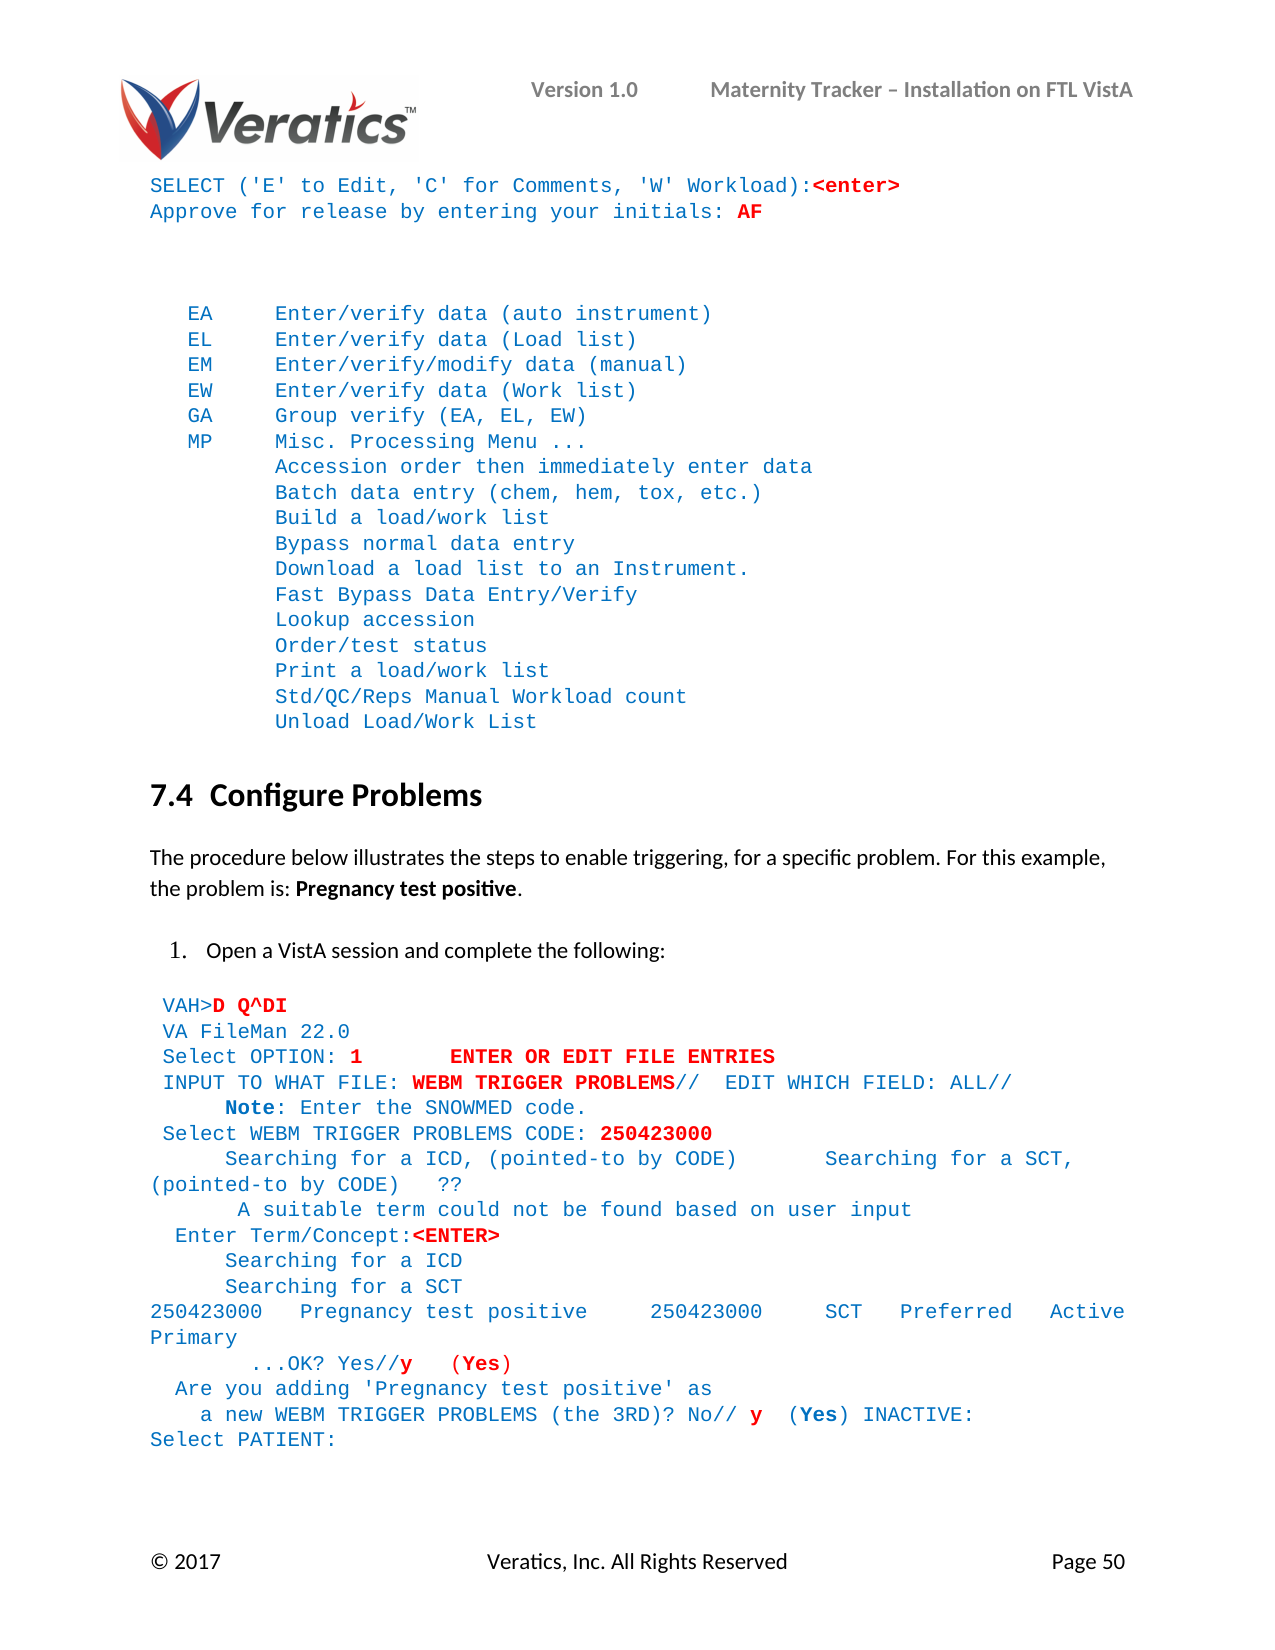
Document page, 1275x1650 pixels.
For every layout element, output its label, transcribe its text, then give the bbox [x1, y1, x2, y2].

text Searching for a ICD [150, 1251, 1125, 1274]
text Select WEBM TRIGGER PROBLEMS CODE: 250423000 [150, 1123, 1125, 1147]
text Unload Load/Work List [150, 711, 1125, 735]
picture [118, 75, 419, 162]
text Print a load/work list [150, 660, 1125, 684]
text a new WEBM TRIGGER PROBLEMS (the 3RD)? No// y (Yes) INACTIVE: [150, 1404, 1125, 1427]
text Download a load list to an Instrument. [150, 558, 1125, 582]
text The procedure below illustrates the steps to enable triggering, for a specific problem. For this example, the problem is: Pregnancy test positive. [149, 843, 1125, 902]
text Enter Term/Concept:<ENTER> [150, 1225, 1125, 1249]
text Bypass normal data entry [150, 533, 1125, 556]
text Order/test status [150, 635, 1125, 658]
list Open a VistA session and complete the following: [169, 935, 1125, 964]
text Select PATIENT: [150, 1429, 1125, 1453]
text 250423000 Pregnancy test positive 250423000 SCT Preferred Active Primary [150, 1302, 1125, 1351]
text Accession order then immediately enter data [150, 456, 1125, 480]
text VAH>D Q^DI [150, 995, 1125, 1019]
text EM Enter/verify/modify data (manual) [150, 354, 1125, 378]
text INPUT TO WHAT FILE: WEBM TRIGGER PROBLEMS// EDIT WHICH FIELD: ALL// [150, 1072, 1125, 1096]
subtitle Configure Problems [150, 774, 1125, 815]
text MP Misc. Processing Menu ... [150, 431, 1125, 454]
text Note: Enter the SNOWMED code. [150, 1097, 1125, 1121]
text ...OK? Yes//y (Yes) [150, 1353, 1125, 1376]
text Batch data entry (chem, hem, tox, etc.) [150, 482, 1125, 505]
text EA Enter/verify data (auto instrument) [150, 303, 1125, 327]
text GA Group verify (EA, EL, EW) [150, 405, 1125, 429]
text EL Enter/verify data (Load list) [150, 329, 1125, 352]
text Std/QC/Reps Manual Workload count [150, 686, 1125, 709]
text Select OPTION: 1 ENTER OR EDIT FILE ENTRIES [150, 1046, 1125, 1070]
text Searching for a ICD, (pointed-to by CODE) Searching for a SCT, (pointed-to by CODE) ?? [150, 1148, 1125, 1198]
text Lookup accession [150, 609, 1125, 633]
text A suitable term could not be found based on user input [150, 1199, 1125, 1223]
text SELECT ('E' to Edit, 'C' for Comments, 'W' Workload):<enter> [150, 176, 1125, 199]
text Approve for release by entering your initials: AF [150, 201, 1125, 225]
text Are you adding 'Pregnancy test positive' as [150, 1378, 1125, 1402]
text VA FileMan 22.0 [150, 1021, 1125, 1044]
text EW Enter/verify data (Work list) [150, 380, 1125, 403]
text Build a load/work list [150, 507, 1125, 531]
text Fast Bypass Data Entry/Verify [150, 584, 1125, 607]
text Searching for a SCT [150, 1276, 1125, 1300]
